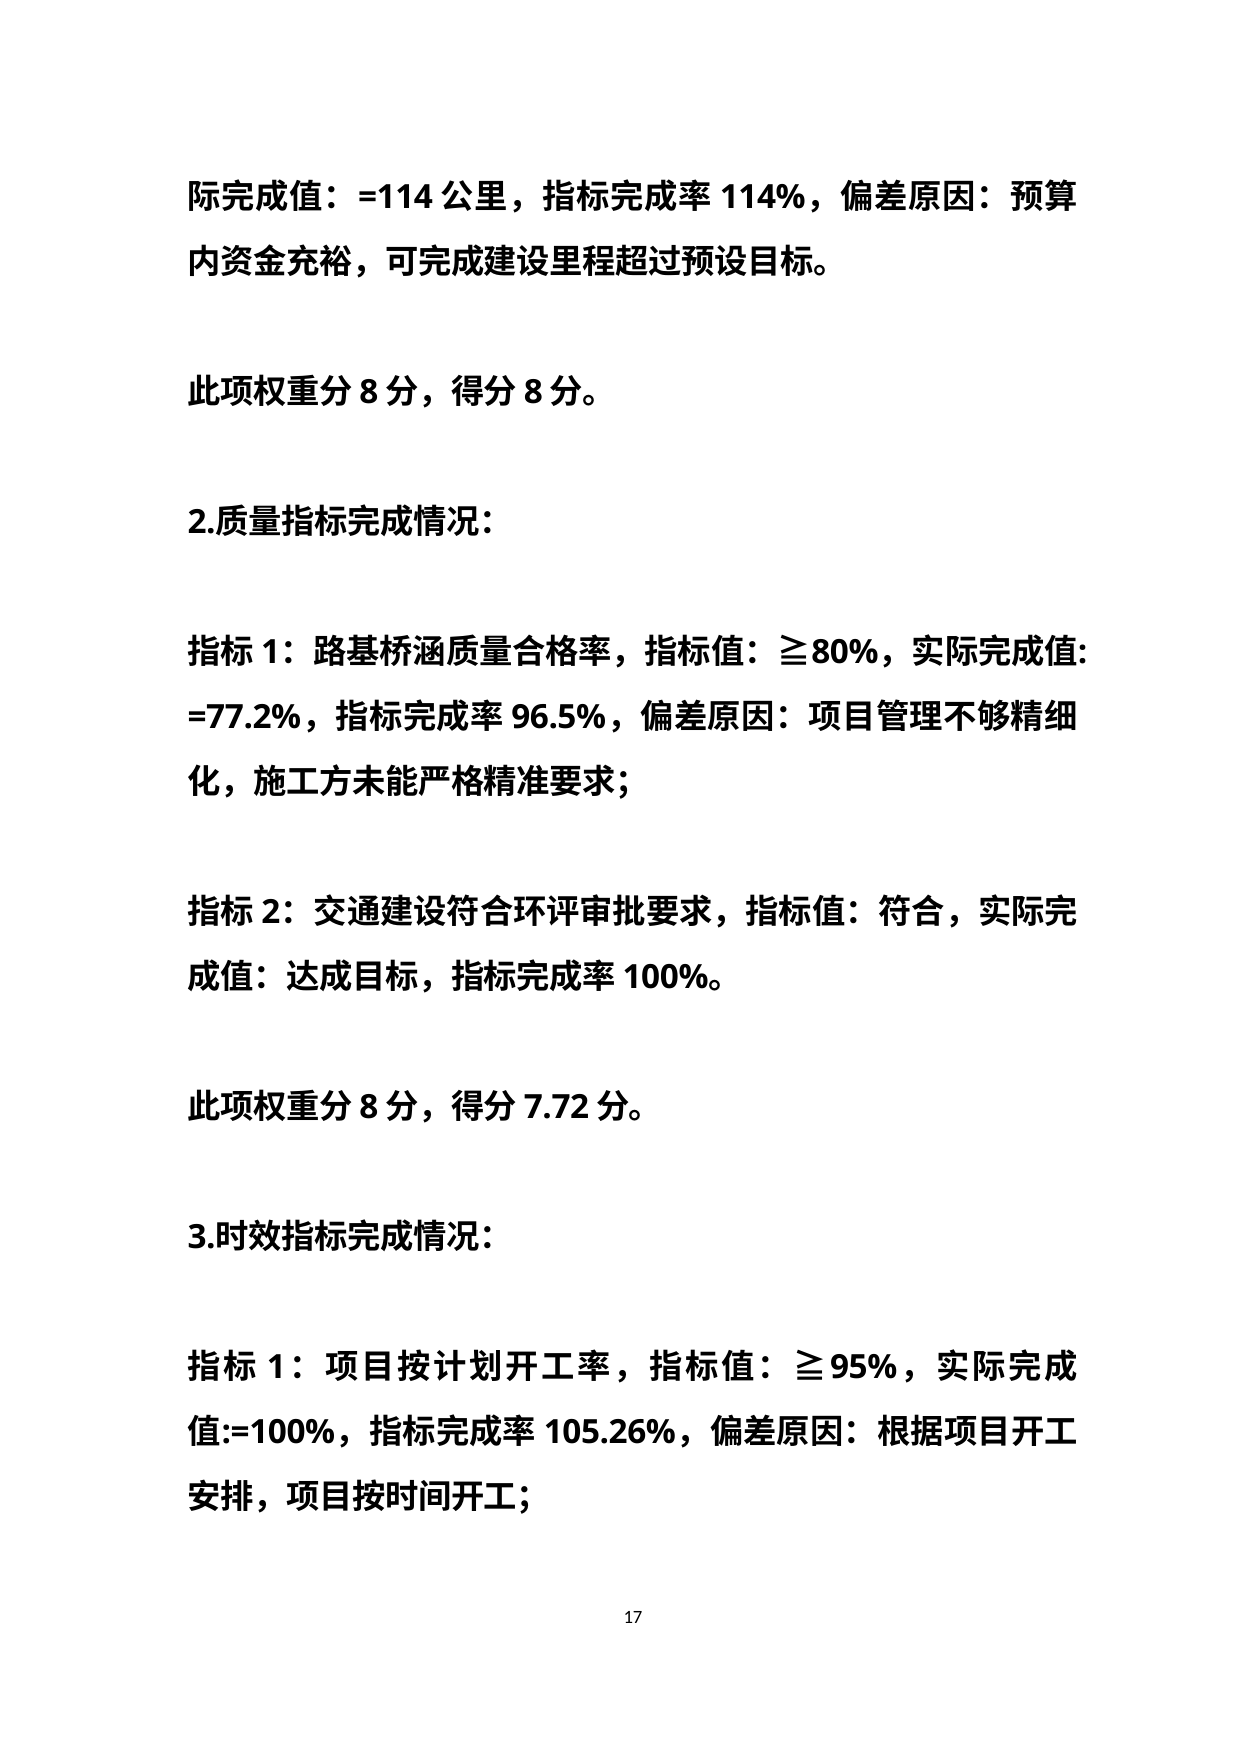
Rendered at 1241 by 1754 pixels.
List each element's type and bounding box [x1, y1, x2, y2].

text [187, 162, 1078, 1527]
